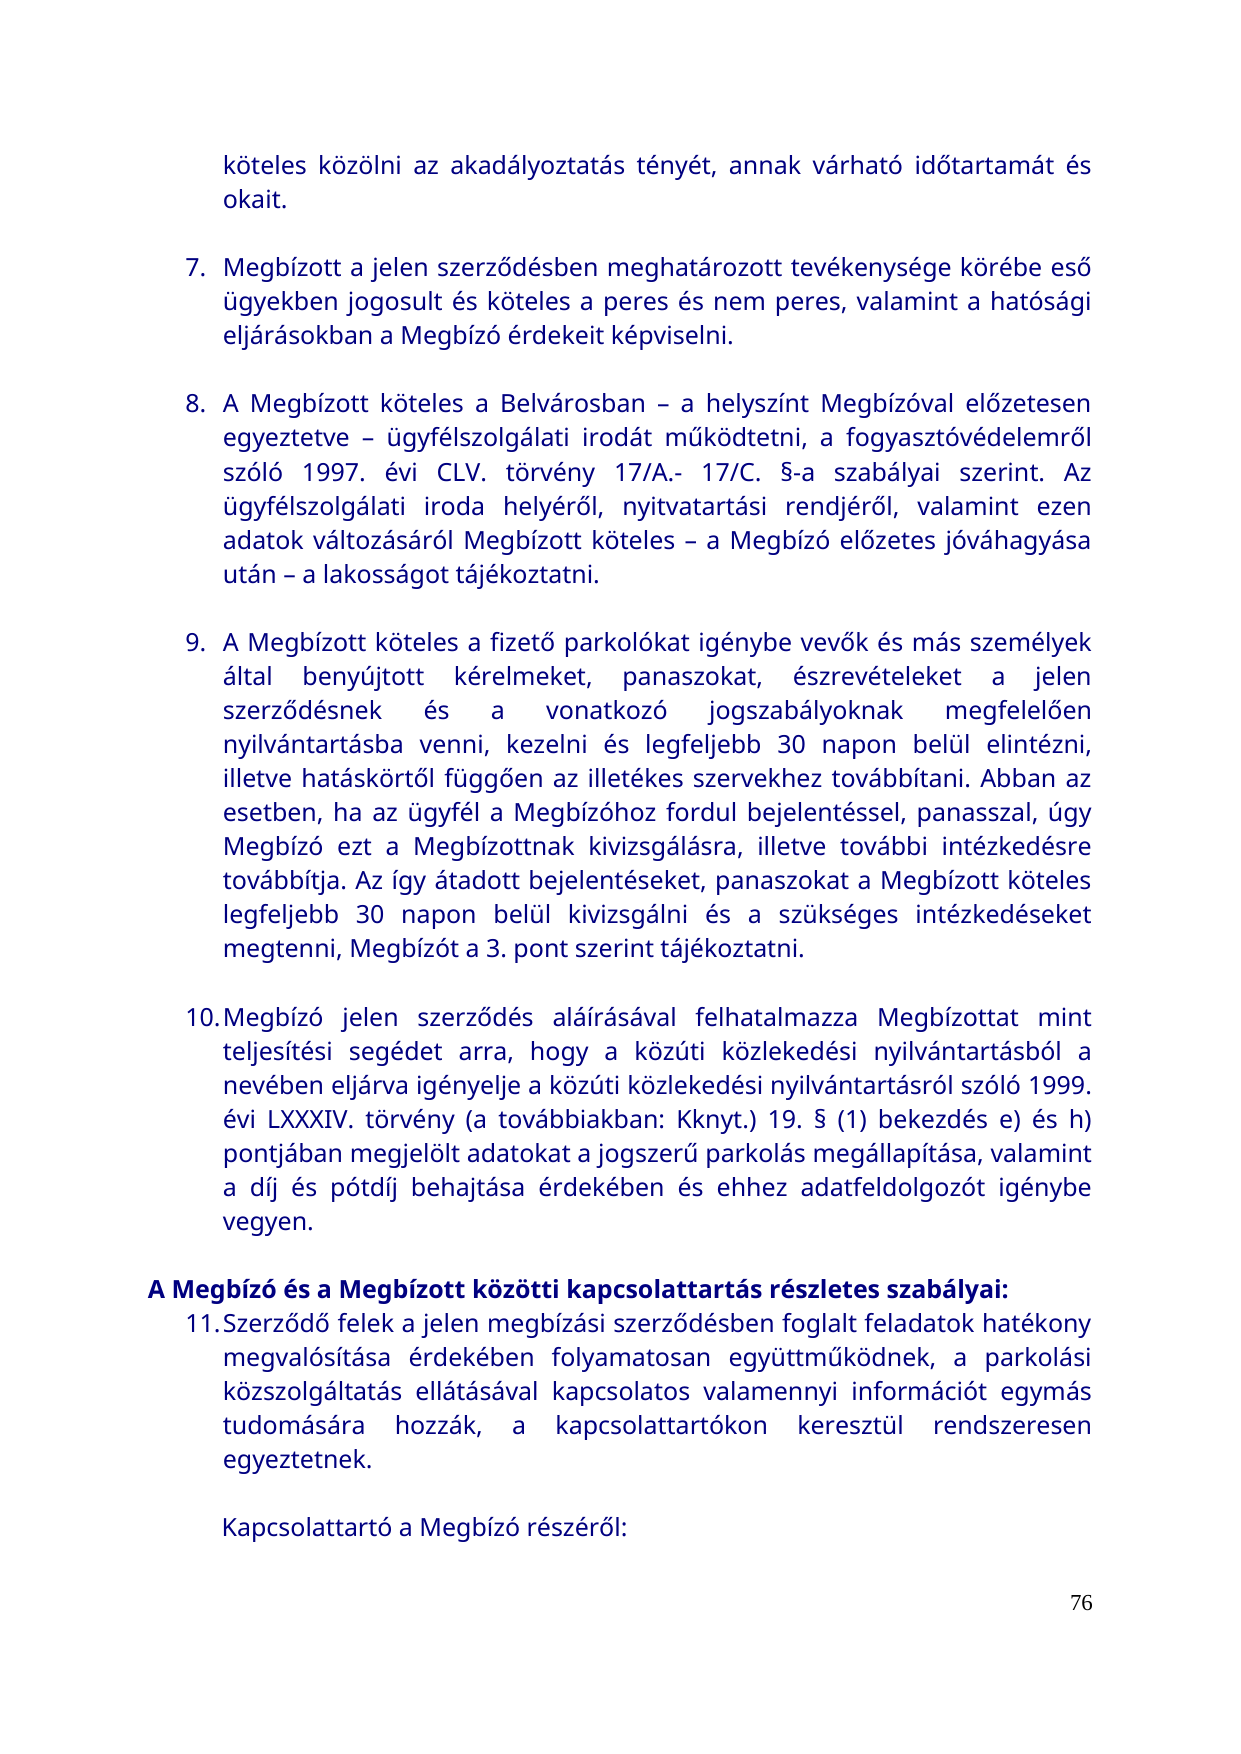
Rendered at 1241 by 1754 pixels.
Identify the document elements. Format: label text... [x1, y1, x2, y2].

list Megbízott a jelen szerződésben meghatározott tevékenysége körébe eső ügyekben jogosult és köteles a peres és nem peres, valamint a hatósági eljárásokban a Megbízó érdekeit képviselni. [185, 250, 1093, 352]
text Kapcsolattartó a Megbízó részéről: [221, 1510, 1093, 1544]
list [185, 148, 1093, 216]
list Megbízó jelen szerződés aláírásával felhatalmazza Megbízottat mint teljesítési segédet arra, hogy a közúti közlekedési nyilvántartásból a nevében eljárva igényelje a közúti közlekedési nyilvántartásról szóló 1999. évi LXXXIV. törvény (a továbbiakban: Kknyt.) 19. § (1) bekezdés e) és h) pontjában megjelölt adatokat a jogszerű parkolás megállapítása, valamint a díj és pótdíj behajtása érdekében és ehhez adatfeldolgozót igénybe vegyen. [185, 999, 1093, 1238]
text A Megbízó és a Megbízott közötti kapcsolattartás részletes szabályai: [148, 1272, 1093, 1306]
list Szerződő felek a jelen megbízási szerződésben foglalt feladatok hatékony megvalósítása érdekében folyamatosan együttműködnek, a parkolási közszolgáltatás ellátásával kapcsolatos valamennyi információt egymás tudomására hozzák, a kapcsolattartókon keresztül rendszeresen egyeztetnek. [185, 1306, 1093, 1476]
list A Megbízott köteles a Belvárosban – a helyszínt Megbízóval előzetesen egyeztetve – ügyfélszolgálati irodát működtetni, a fogyasztóvédelemről szóló 1997. évi CLV. törvény 17/A.- 17/C. §-a szabályai szerint. Az ügyfélszolgálati iroda helyéről, nyitvatartási rendjéről, valamint ezen adatok változásáról Megbízott köteles – a Megbízó előzetes jóváhagyása után – a lakosságot tájékoztatni. [185, 386, 1093, 590]
list A Megbízott köteles a fizető parkolókat igénybe vevők és más személyek által benyújtott kérelmeket, panaszokat, észrevételeket a jelen szerződésnek és a vonatkozó jogszabályoknak megfelelően nyilvántartásba venni, kezelni és legfeljebb 30 napon belül elintézni, illetve hatáskörtől függően az illetékes szervekhez továbbítani. Abban az esetben, ha az ügyfél a Megbízóhoz fordul bejelentéssel, panasszal, úgy Megbízó ezt a Megbízottnak kivizsgálásra, illetve további intézkedésre továbbítja. Az így átadott bejelentéseket, panaszokat a Megbízott köteles legfeljebb 30 napon belül kivizsgálni és a szükséges intézkedéseket megtenni, Megbízót a 3. pont szerint tájékoztatni. [185, 624, 1093, 965]
